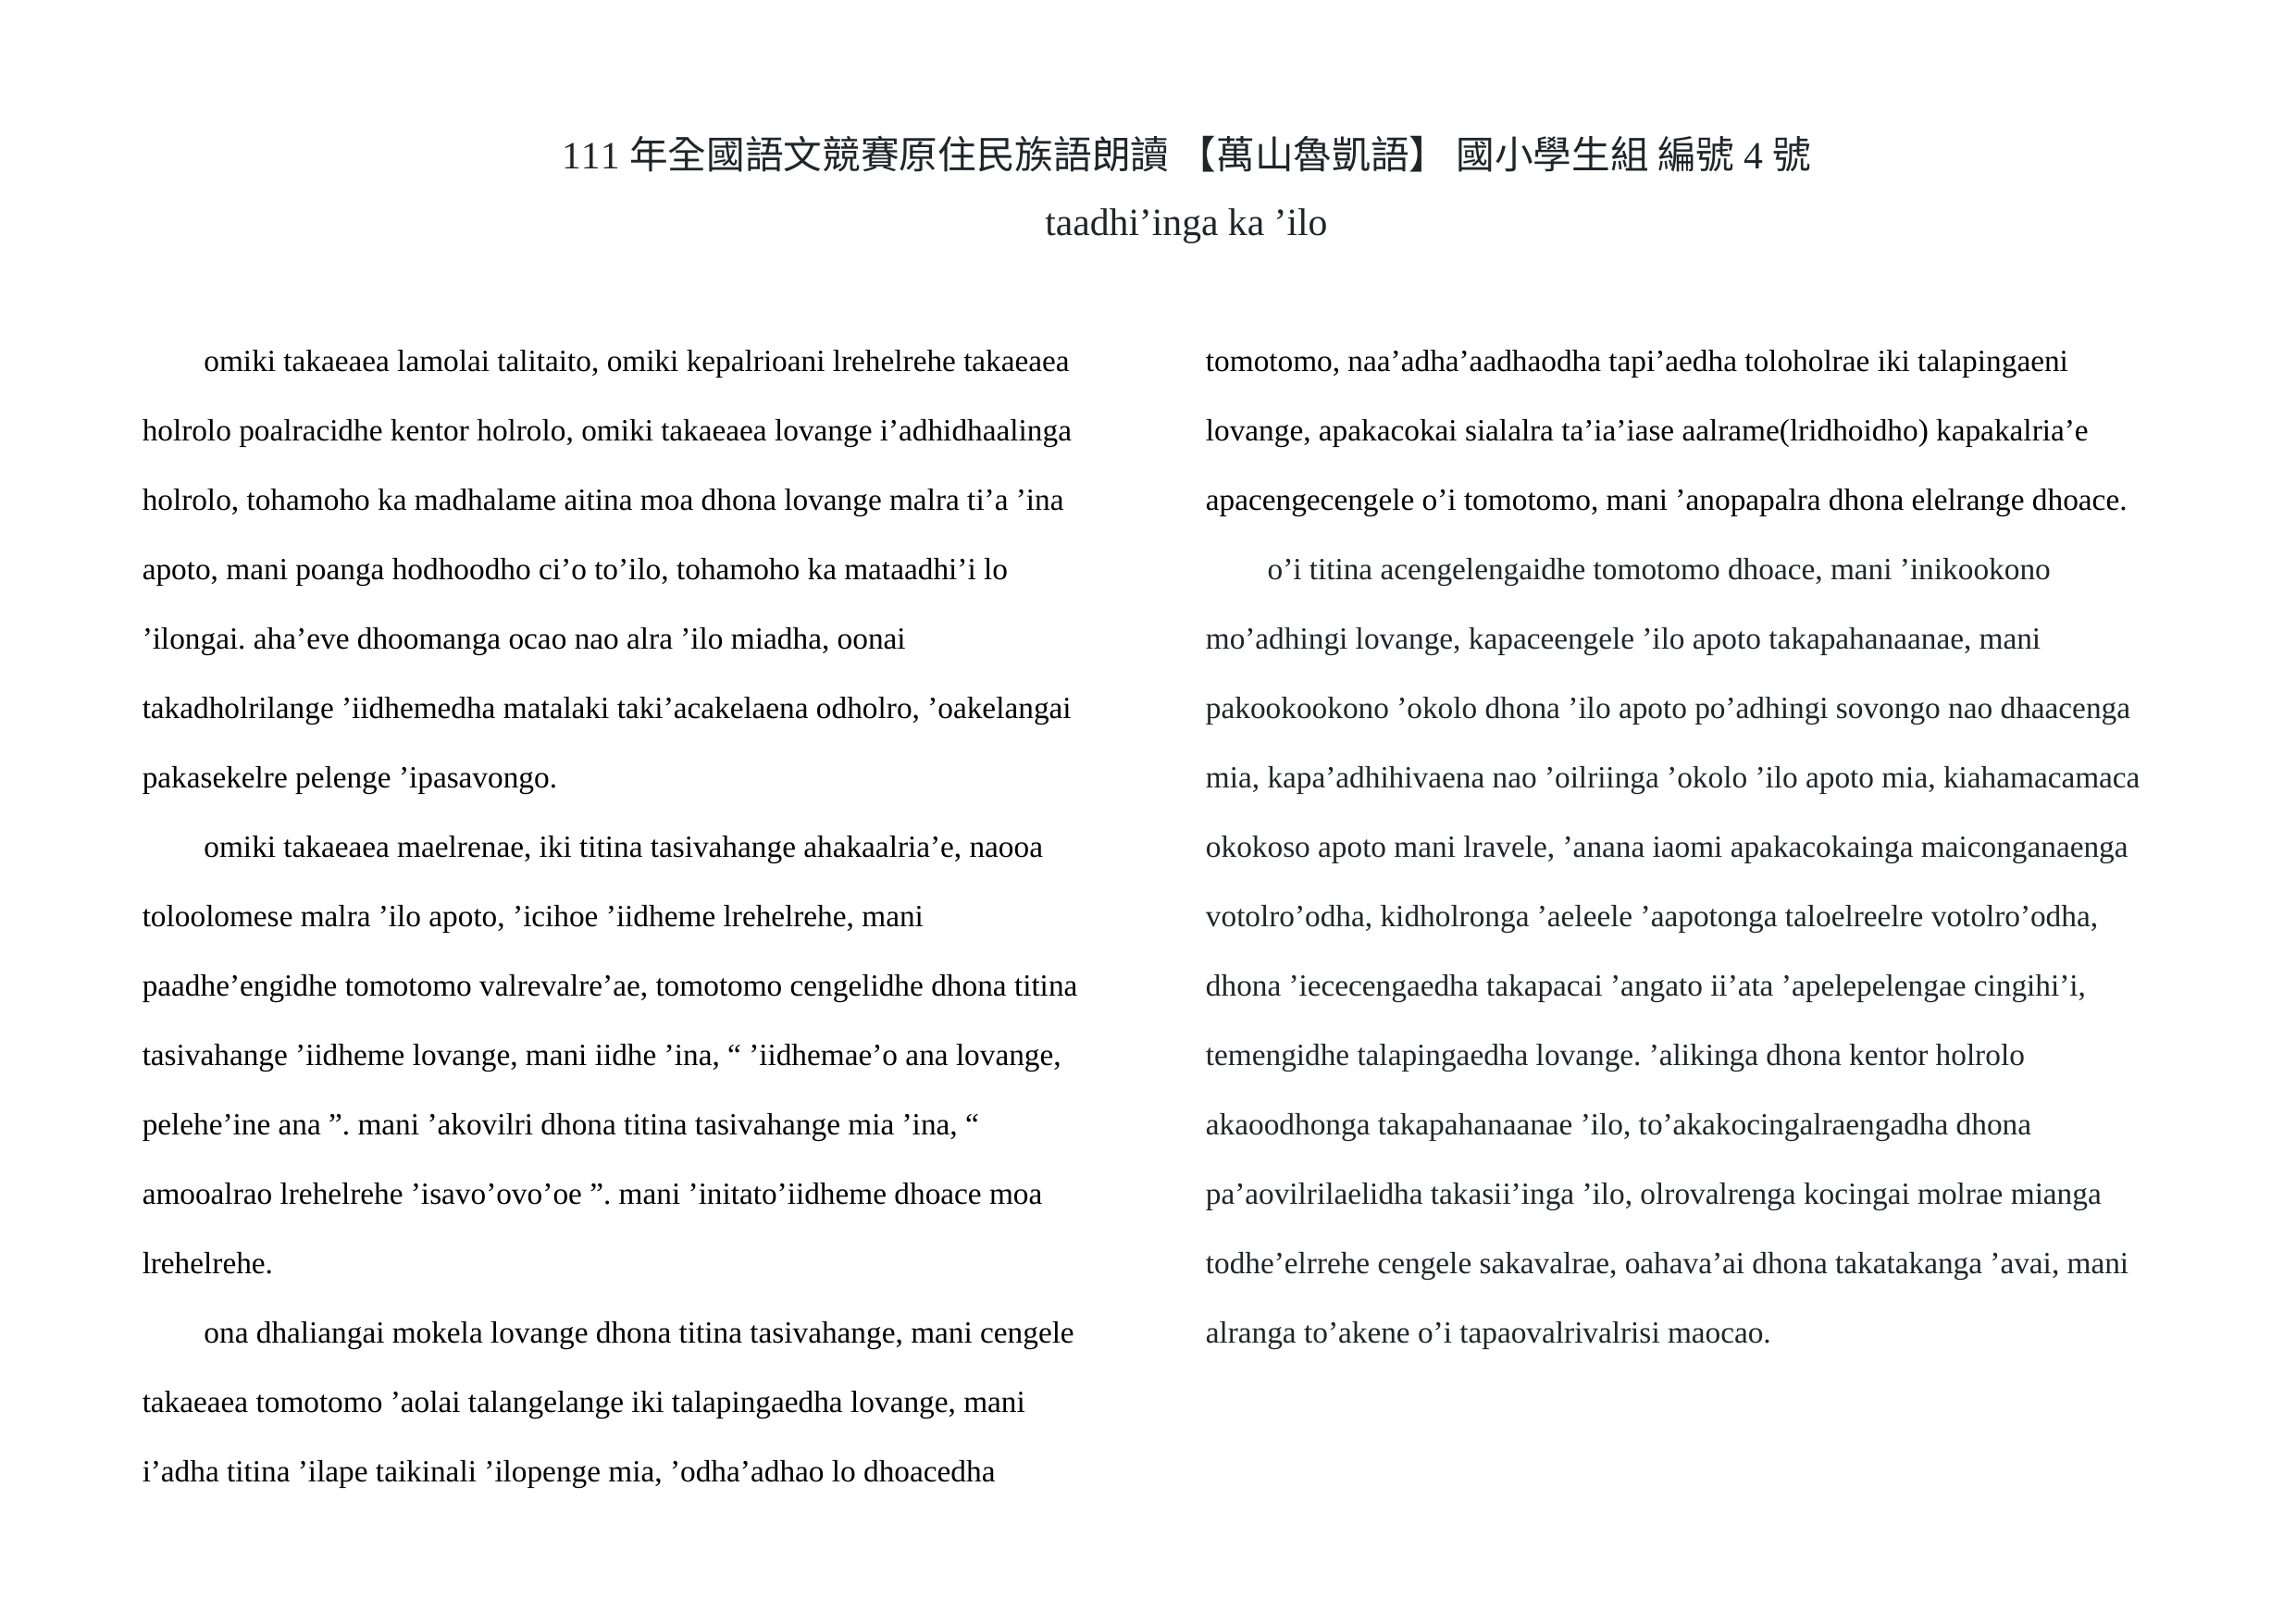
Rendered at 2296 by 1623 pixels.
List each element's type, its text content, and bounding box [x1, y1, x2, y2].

text omiki takaeaea lamolai talitaito, omiki kepalrioani lrehelrehe takaeaea holrolo poalracidhe kentor holrolo, omiki takaeaea lovange i’adhidhaalinga holrolo, tohamoho ka madhalame aitina moa dhona lovange malra ti’a ’ina apoto, mani poanga hodhoodho ci’o to’ilo, tohamoho ka mataadhi’i lo ’ilongai. aha’eve dhoomanga ocao nao alra ’ilo miadha, oonai takadholrilange ’iidhemedha matalaki taki’acakelaena odholro, ’oakelangai pakasekelre pelenge ’ipasavongo. [142, 326, 1090, 812]
text taadhi’inga ka ’ilo [142, 187, 2153, 256]
text ona dhaliangai mokela lovange dhona titina tasivahange, mani cengele takaeaea tomotomo ’aolai talangelange iki talapingaedha lovange, mani i’adha titina ’ilape taikinali ’ilopenge mia, ’odha’adhao lo dhoacedha tomotomo, naa’adha’aadhaodha tapi’aedha toloholrae iki talapingaeni lovange, apakacokai sialalra ta’ia’iase aalrame(lridhoidho) kapakalria’e apacengecengele o’i tomotomo, mani ’anopapalra dhona elelrange dhoace. [142, 1297, 1090, 1505]
text omiki takaeaea maelrenae, iki titina tasivahange ahakaalria’e, naooa toloolomese malra ’ilo apoto, ’icihoe ’iidheme lrehelrehe, mani paadhe’engidhe tomotomo valrevalre’ae, tomotomo cengelidhe dhona titina tasivahange ’iidheme lovange, mani iidhe ’ina, “ ’iidhemae’o ana lovange, pelehe’ine ana ”. mani ’akovilri dhona titina tasivahange mia ’ina, “ amooalrao lrehelrehe ’isavo’ovo’oe ”. mani ’initato’iidheme dhoace moa lrehelrehe. [142, 812, 1090, 1297]
text ona dhaliangai mokela lovange dhona titina tasivahange, mani cengele takaeaea tomotomo ’aolai talangelange iki talapingaedha lovange, mani i’adha titina ’ilape taikinali ’ilopenge mia, ’odha’adhao lo dhoacedha tomotomo, naa’adha’aadhaodha tapi’aedha toloholrae iki talapingaeni lovange, apakacokai sialalra ta’ia’iase aalrame(lridhoidho) kapakalria’e apacengecengele o’i tomotomo, mani ’anopapalra dhona elelrange dhoace. [1206, 326, 2153, 534]
text o’i titina acengelengaidhe tomotomo dhoace, mani ’inikookono mo’adhingi lovange, kapaceengele ’ilo apoto takapahanaanae, mani pakookookono ’okolo dhona ’ilo apoto po’adhingi sovongo nao dhaacenga mia, kapa’adhihivaena nao ’oilriinga ’okolo ’ilo apoto mia, kiahamacamaca okokoso apoto mani lravele, ’anana iaomi apakacokainga maiconganaenga votolro’odha, kidholronga ’aeleele ’aapotonga taloelreelre votolro’odha, dhona ’iececengaedha takapacai ’angato ii’ata ’apelepelengae cingihi’i, temengidhe talapingaedha lovange. ’alikinga dhona kentor holrolo akaoodhonga takapahanaanae ’ilo, to’akakocingalraengadha dhona pa’aovilrilaelidha takasii’inga ’ilo, olrovalrenga kocingai molrae mianga todhe’elrrehe cengele sakavalrae, oahava’ai dhona takatakanga ’avai, mani alranga to’akene o’i tapaovalrivalrisi maocao. [1206, 534, 2153, 1367]
text 111 年全國語文競賽原住民族語朗讀 【萬山魯凱語】 國小學生組 編號 4 號 [142, 118, 2153, 187]
